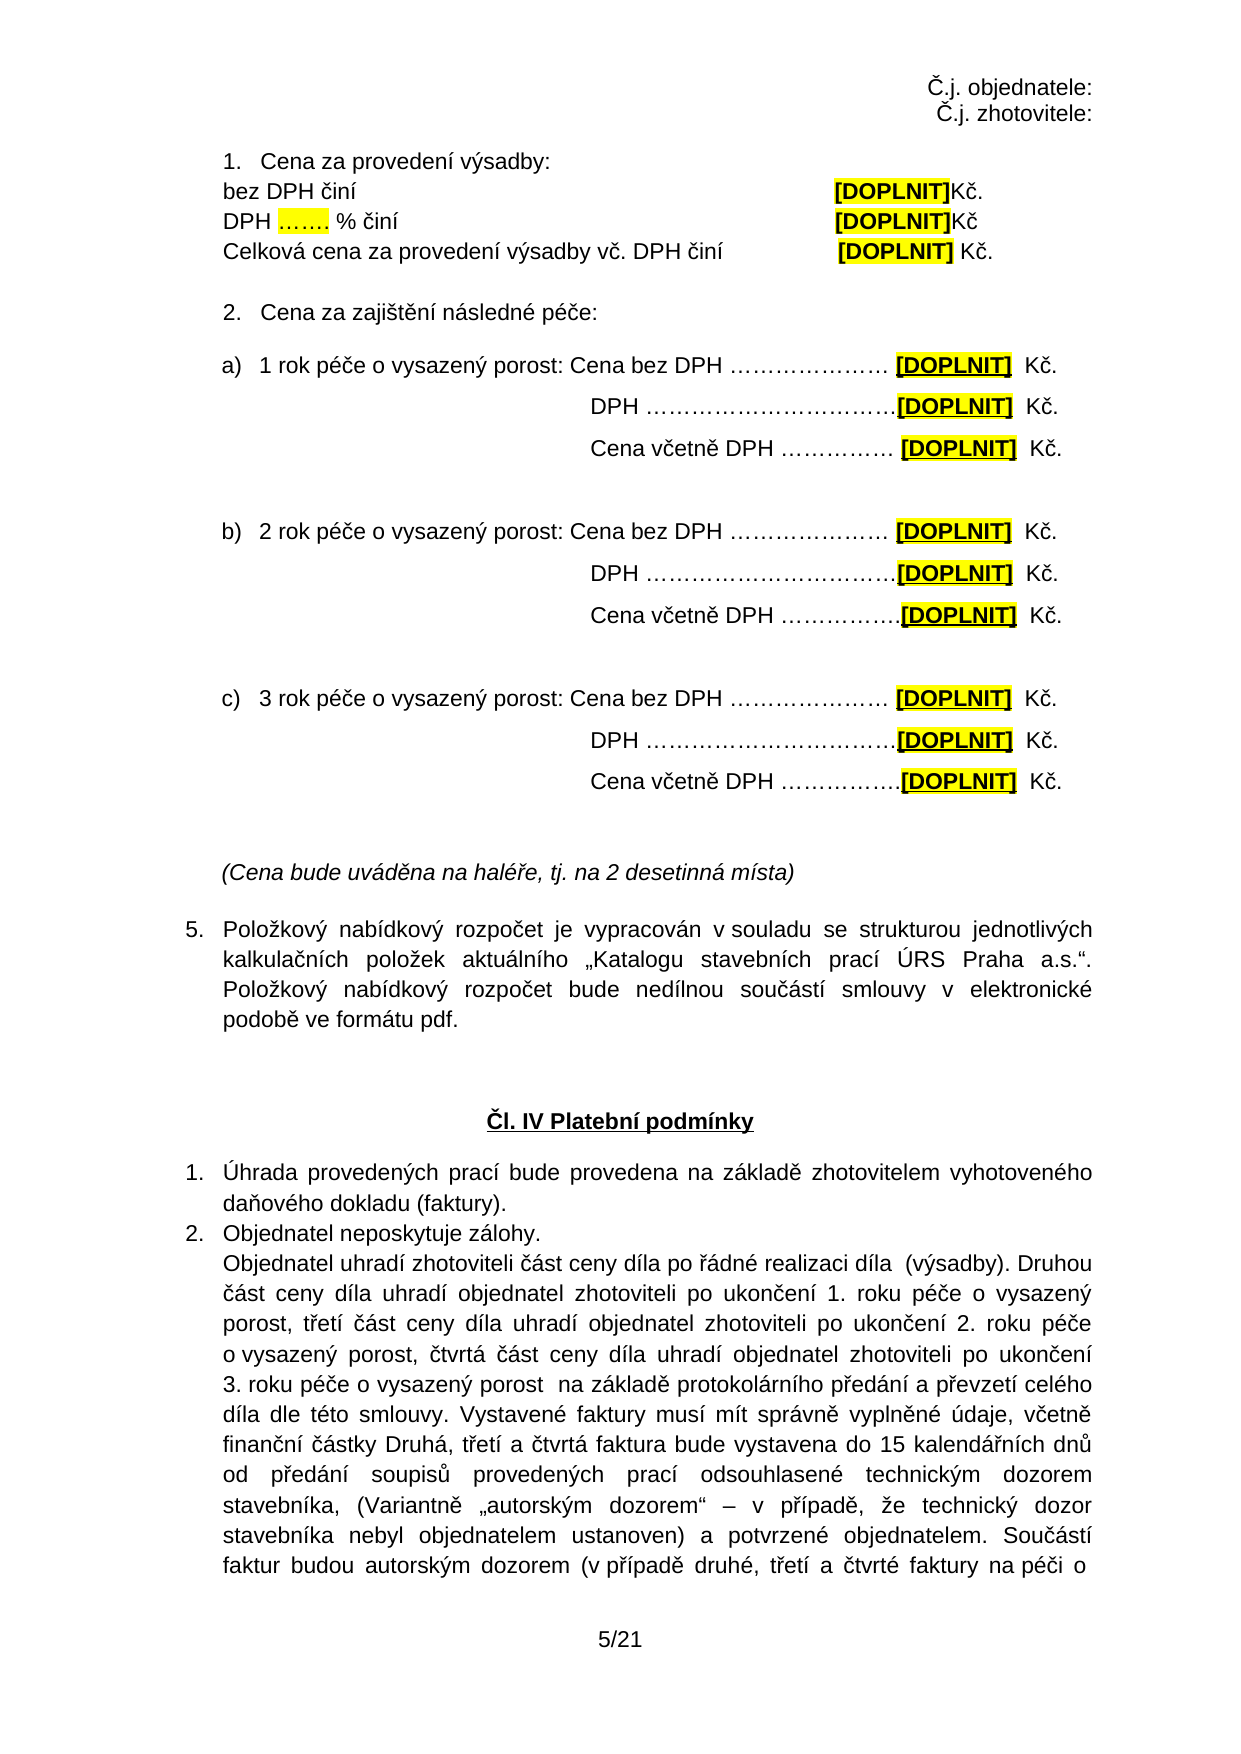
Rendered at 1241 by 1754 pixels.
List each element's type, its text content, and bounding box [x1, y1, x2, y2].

list Cena za zajištění následné péče: [223, 299, 1093, 325]
list bez DPH činí [DOPLNIT]Kč. [223, 178, 834, 204]
text Čl. IV Platební podmínky [148, 1108, 1093, 1135]
list 3 rok péče o vysazený porost: Cena bez DPH ………………… [DOPLNIT] Kč. [221, 683, 1093, 712]
text (Cena bude uváděna na haléře, tj. na 2 desetinná místa) [148, 859, 1093, 885]
list Úhrada provedených prací bude provedena na základě zhotovitelem vyhotoveného daňového dokladu (faktury). [185, 1159, 1093, 1216]
list bez DPH činí [DOPLNIT]Kč. [950, 178, 1093, 204]
text Cena včetně DPH …………… [DOPLNIT] Kč. [148, 433, 1093, 462]
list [223, 1250, 1093, 1578]
text DPH ……………………………[DOPLNIT] Kč. [148, 391, 1093, 421]
list Cena za provedení výsadby: [223, 148, 1093, 174]
list Objednatel neposkytuje zálohy. [185, 1220, 1093, 1246]
list Položkový nabídkový rozpočet je vypracován v souladu se strukturou jednotlivých kalkulačních položek aktuálního „Katalogu stavebních prací ÚRS Praha a.s.“. Položkový nabídkový rozpočet bude nedílnou součástí smlouvy v elektronické podobě ve formátu pdf. [185, 916, 1093, 1033]
text Cena včetně DPH …………….[DOPLNIT] Kč. [148, 600, 1093, 629]
text DPH ……………………………[DOPLNIT] Kč. [148, 558, 1093, 587]
list 1 rok péče o vysazený porost: Cena bez DPH ………………… [DOPLNIT] Kč. [221, 350, 1093, 379]
text Cena včetně DPH …………….[DOPLNIT] Kč. [148, 766, 1093, 796]
list 2 rok péče o vysazený porost: Cena bez DPH ………………… [DOPLNIT] Kč. [221, 516, 1093, 546]
text DPH ……………………………[DOPLNIT] Kč. [148, 725, 1093, 754]
list DPH ……. % činí [DOPLNIT]Kč Celková cena za provedení výsadby vč. DPH činí [DOPLNIT] Kč. [223, 208, 1093, 264]
